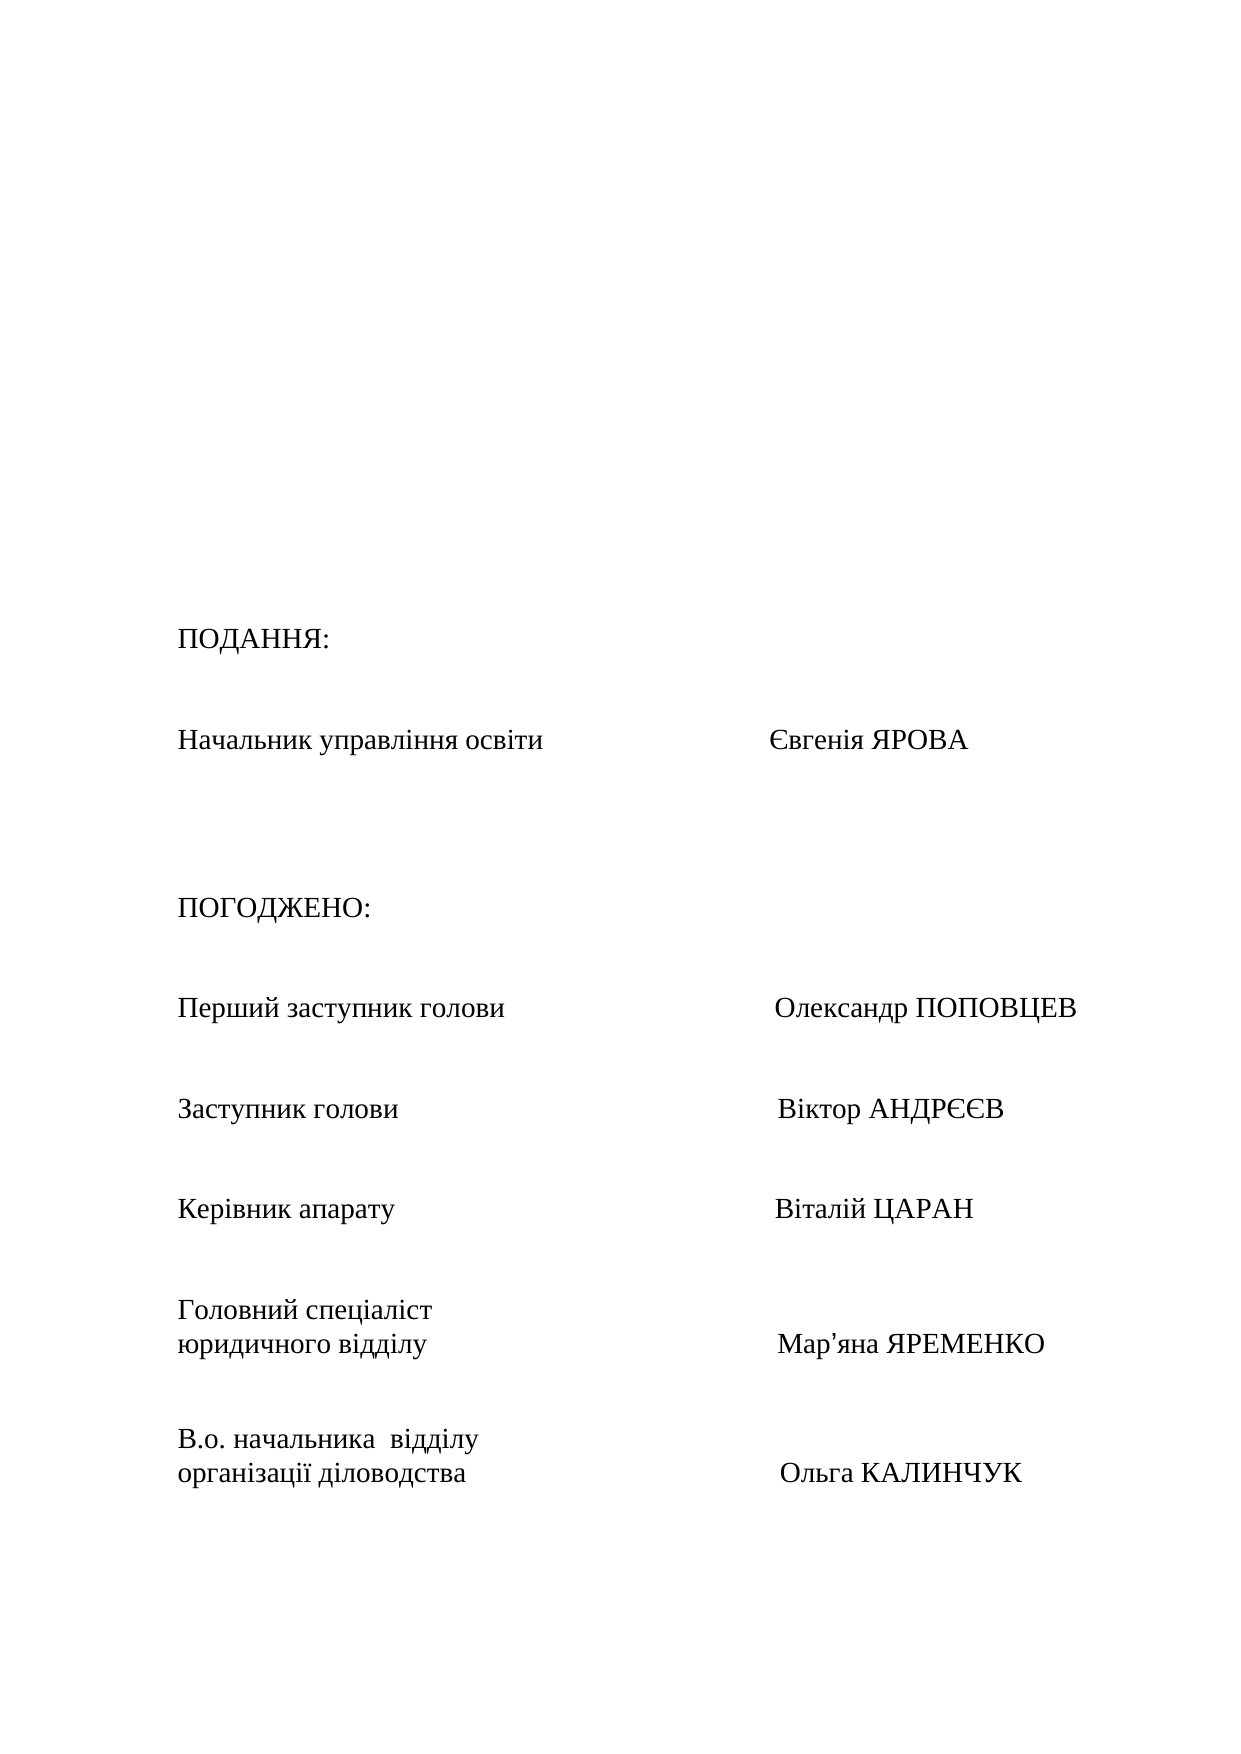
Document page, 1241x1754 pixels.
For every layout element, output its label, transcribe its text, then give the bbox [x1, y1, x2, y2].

text В.о. начальника відділу [177, 1422, 1181, 1455]
text Головний спеціаліст [177, 1292, 1181, 1326]
text Перший заступник голови Олександр ПОПОВЦЕВ [177, 990, 1181, 1024]
text організації діловодства Ольга КАЛИНЧУК [177, 1455, 1181, 1489]
text ПОГОДЖЕНО: [177, 890, 1181, 923]
text Начальник управління освіти Євгенія ЯРОВА [177, 722, 1181, 756]
text юридичного відділу Мар’яна ЯРЕМЕНКО [177, 1326, 1181, 1359]
text ПОДАННЯ: [177, 621, 1181, 655]
text Заступник голови Віктор АНДРЄЄВ [177, 1091, 1181, 1124]
text Керівник апарату Віталій ЦАРАН [177, 1192, 1181, 1225]
